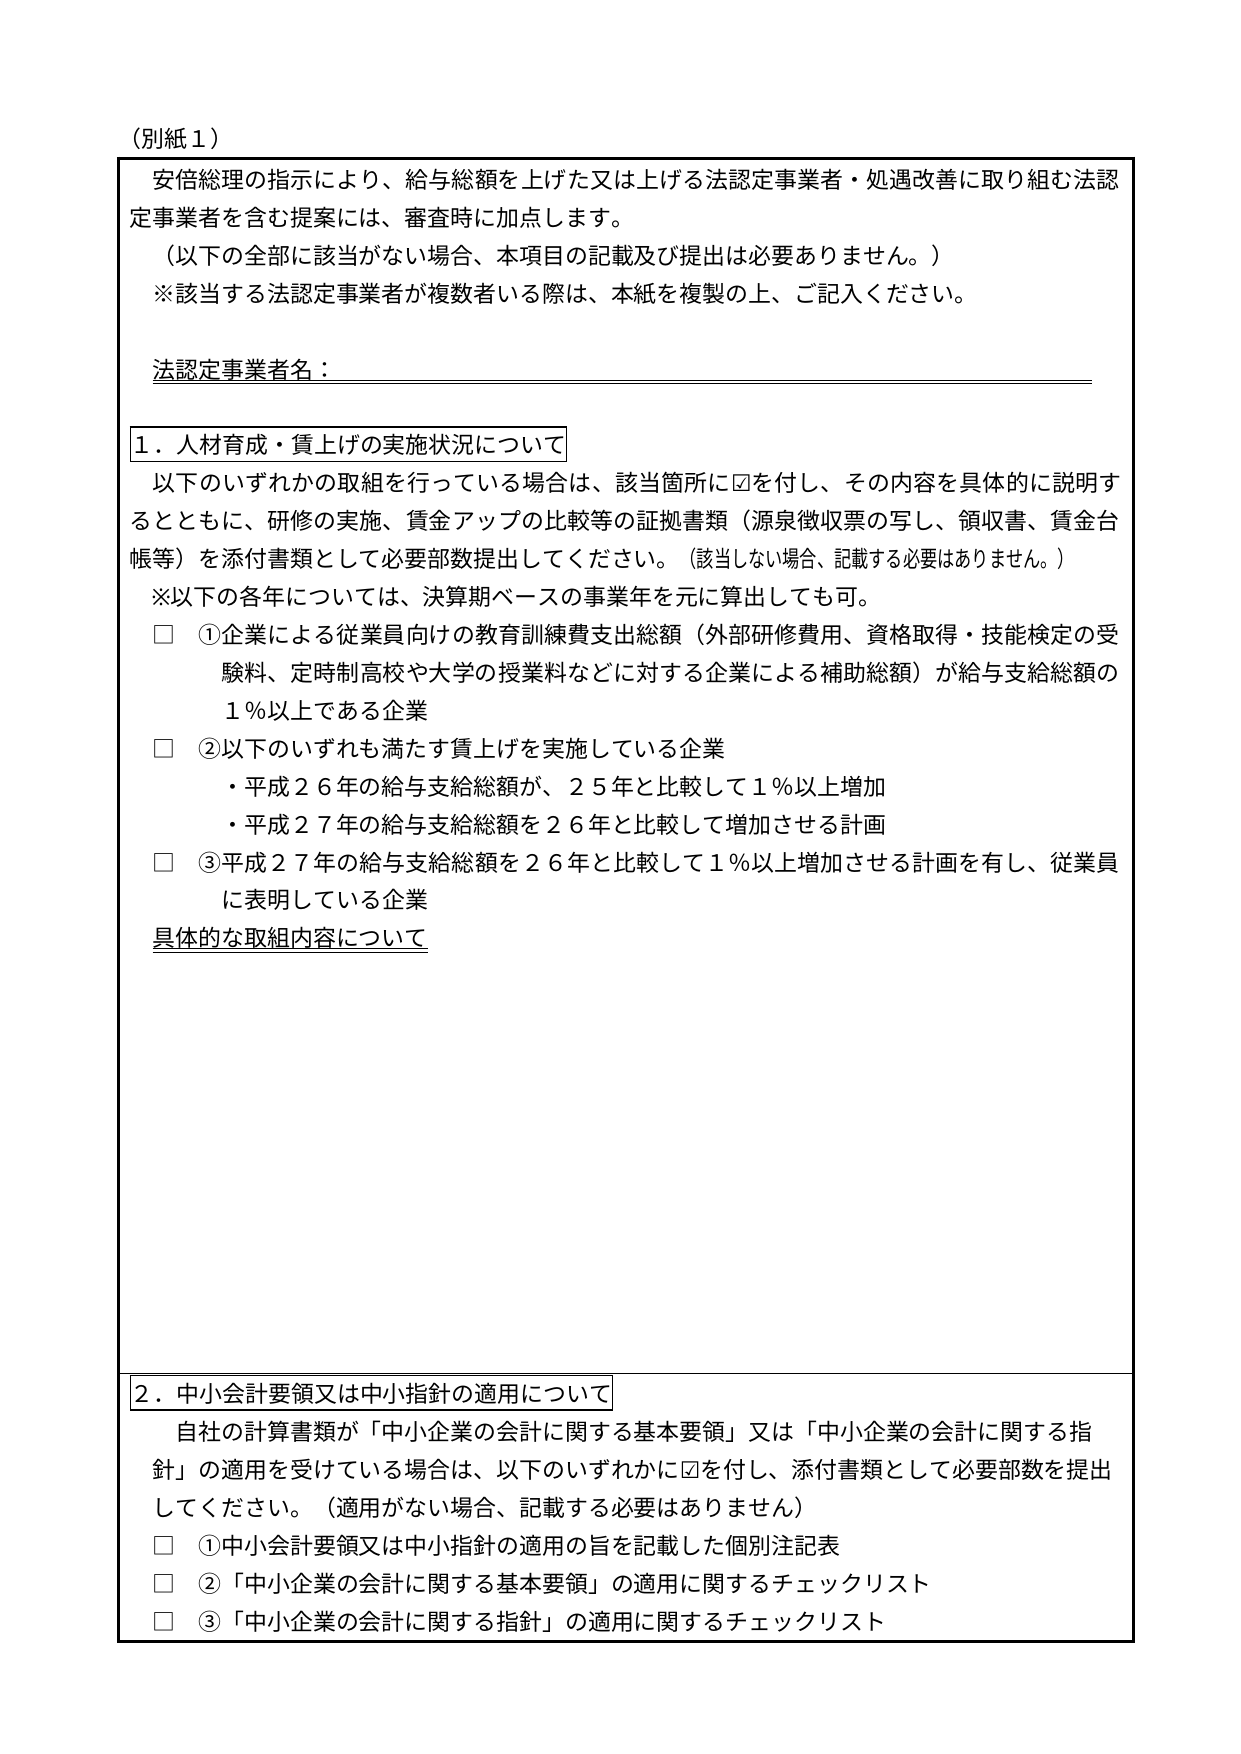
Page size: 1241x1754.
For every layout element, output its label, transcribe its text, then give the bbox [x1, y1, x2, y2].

table_cell ２．中小会計要領又は中小指針の適用について 自社の計算書類が「中小企業の会計に関する基本要領」又は「中小企業の会計に関する指針」の適用を受けている場合は、以下のいずれかに☑を付し、添付書類として必要部数を提出してください。（適用がない場合、記載する必要はありません） □ ①中小会計要領又は中小指針の適用の旨を記載した個別注記表 □ ②「中小企業の会計に関する基本要領」の適用に関するチェックリスト □ ③「中小企業の会計に関する指針」の適用に関するチェックリスト [120, 1374, 1132, 1639]
text （別紙１） [118, 119, 1122, 157]
table_header 安倍総理の指示により、給与総額を上げた又は上げる法認定事業者・処遇改善に取り組む法認定事業者を含む提案には、審査時に加点します。 （以下の全部に該当がない場合、本項目の記載及び提出は必要ありません。） ※該当する法認定事業者が複数者いる際は、本紙を複製の上、ご記入ください。 法認定事業者名： １．人材育成・賃上げの実施状況について 以下のいずれかの取組を行っている場合は、該当箇所に☑を付し、その内容を具体的に説明するとともに、研修の実施、賃金アップの比較等の証拠書類（源泉徴収票の写し、領収書、賃金台帳等）を添付書類として必要部数提出してください。（該当しない場合、記載する必要はありません。） ※以下の各年については、決算期ベースの事業年を元に算出しても可。 □ ①企業による従業員向けの教育訓練費支出総額（外部研修費用、資格取得・技能検定の受験料、定時制高校や大学の授業料などに対する企業による補助総額）が給与支給総額の１％以上である企業 □ ②以下のいずれも満たす賃上げを実施している企業 ・平成２６年の給与支給総額が、２５年と比較して１％以上増加 ・平成２７年の給与支給総額を２６年と比較して増加させる計画 □ ③平成２７年の給与支給総額を２６年と比較して１％以上増加させる計画を有し、従業員に表明している企業 具体的な取組内容について [120, 160, 1132, 1373]
